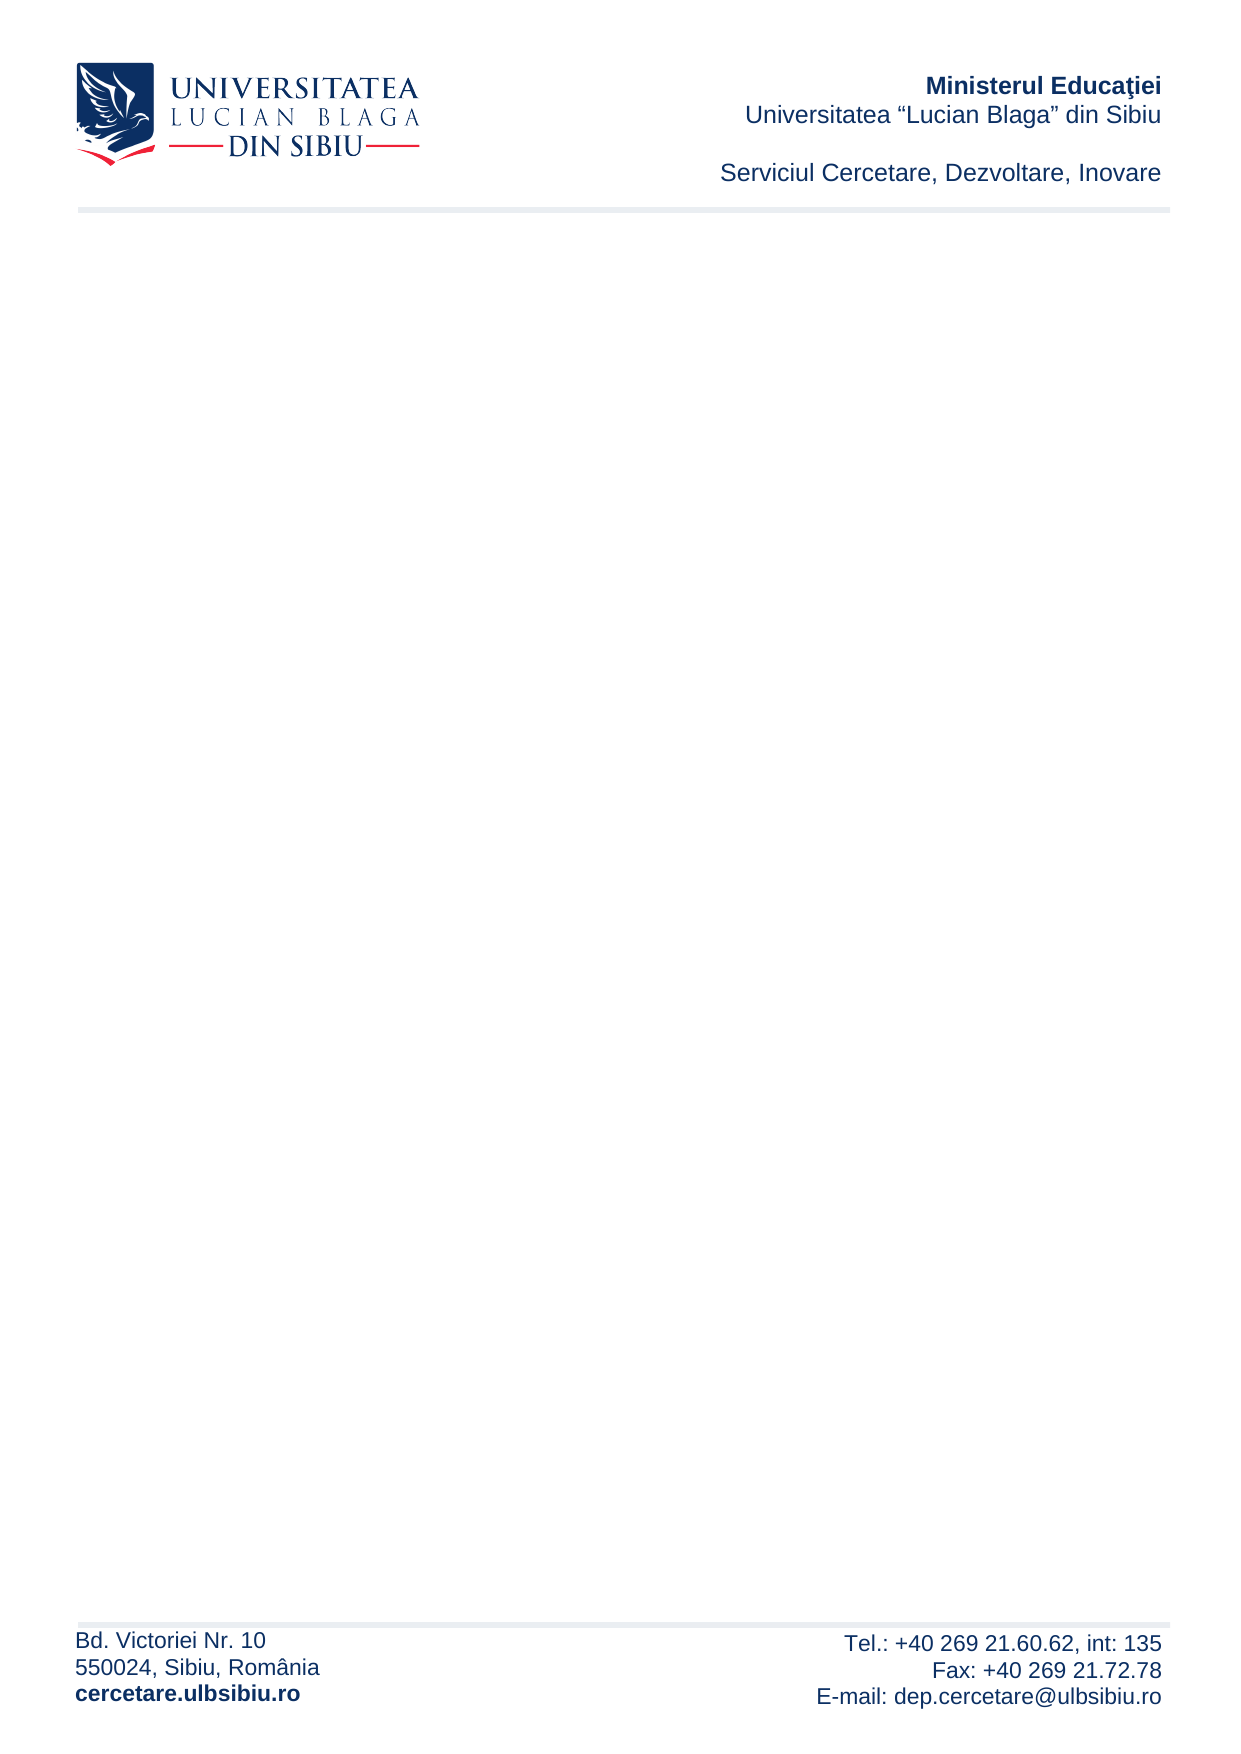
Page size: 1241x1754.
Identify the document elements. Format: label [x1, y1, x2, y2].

picture [75, 62, 420, 166]
